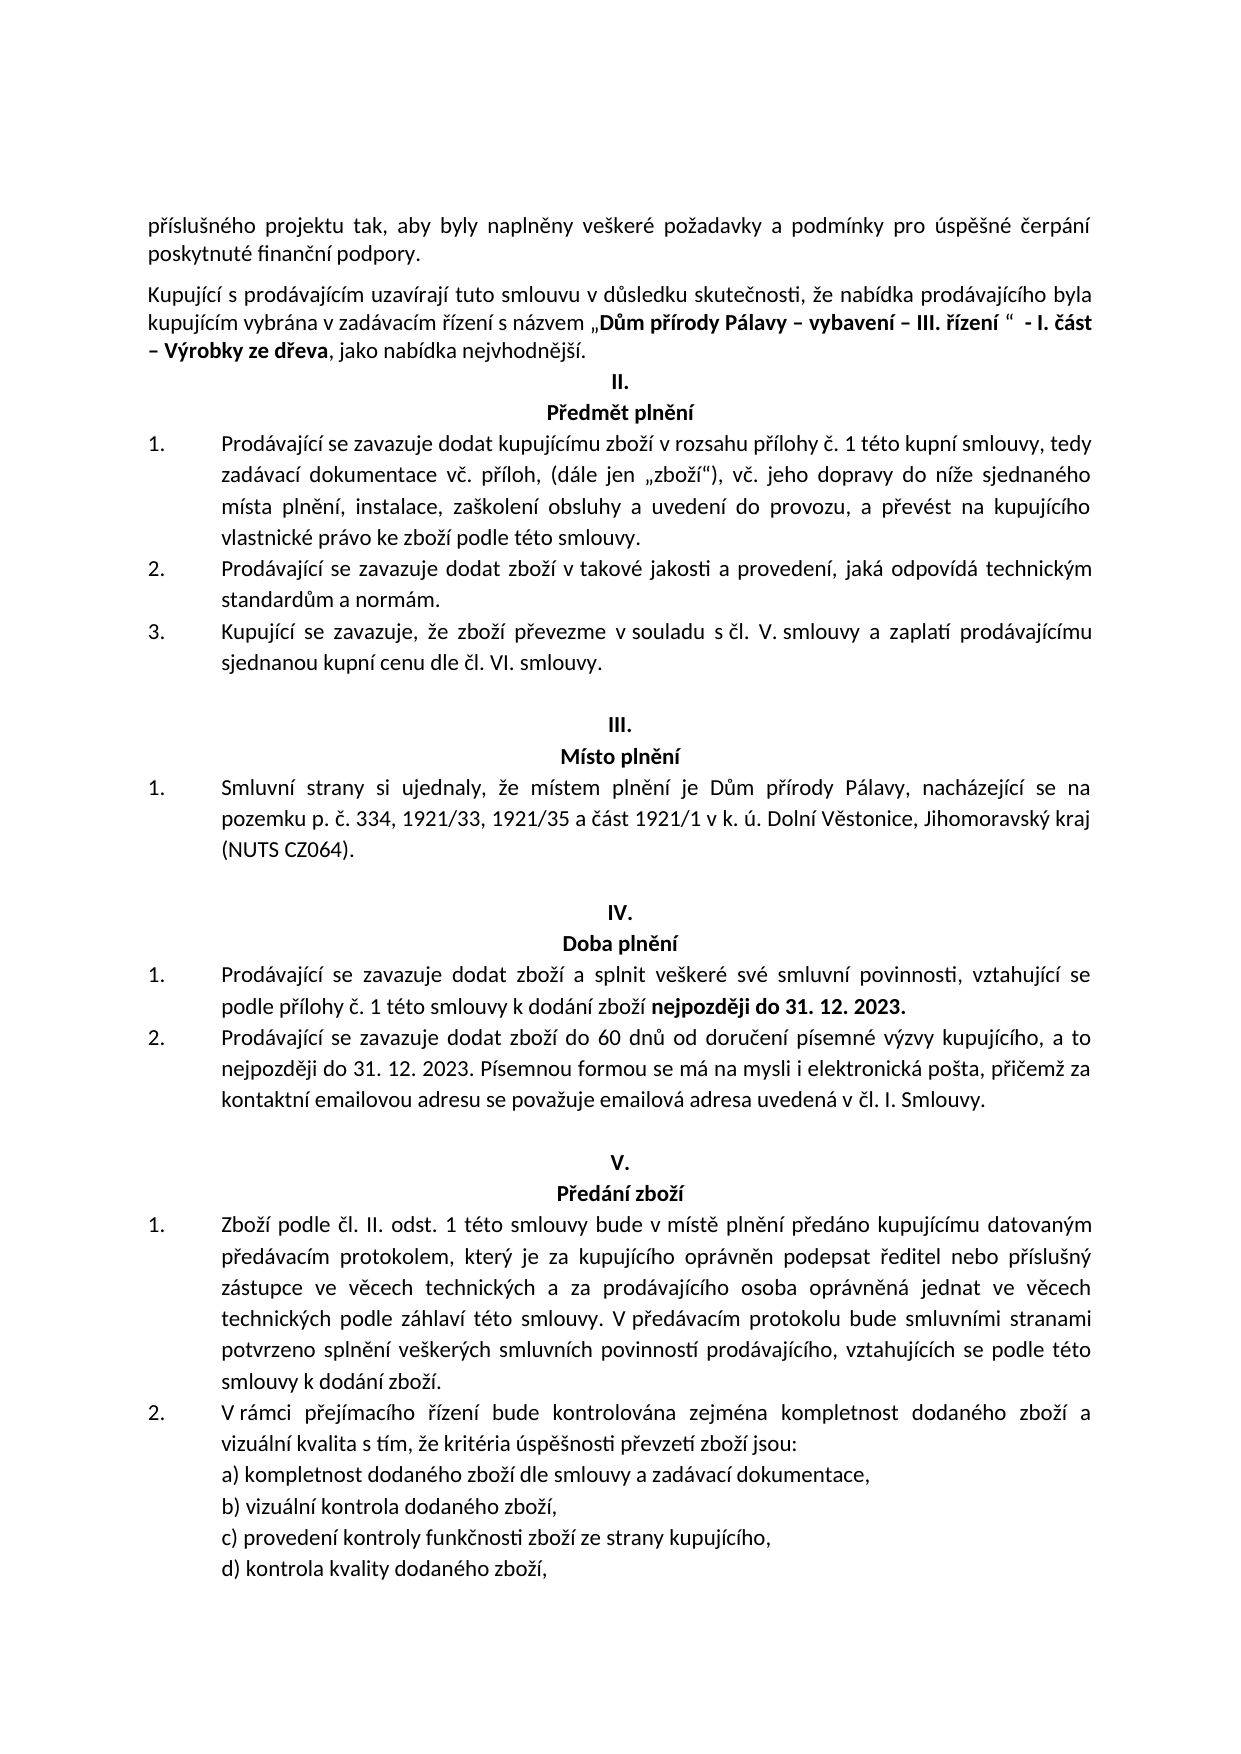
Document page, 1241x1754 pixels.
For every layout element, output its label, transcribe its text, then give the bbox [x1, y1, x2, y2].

text Předmět plnění [148, 395, 1093, 427]
text 1. Prodávající se zavazuje dodat zboží a splnit veškeré své smluvní povinnosti, vztahující se podle přílohy č. 1 této smlouvy k dodání zboží nejpozději do 31. 12. 2023. [148, 958, 1093, 1020]
text b) vizuální kontrola dodaného zboží, [221, 1489, 1093, 1520]
text III. [148, 708, 1093, 739]
text V. [148, 1145, 1093, 1177]
text a) kompletnost dodaného zboží dle smlouvy a zadávací dokumentace, [221, 1458, 1093, 1489]
text Doba plnění [148, 927, 1093, 958]
text 2. Prodávající se zavazuje dodat zboží do 60 dnů od doručení písemné výzvy kupujícího, a to nejpozději do 31. 12. 2023. Písemnou formou se má na mysli i elektronická pošta, přičemž za kontaktní emailovou adresu se považuje emailová adresa uvedená v čl. I. Smlouvy. [148, 1020, 1093, 1114]
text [148, 211, 1093, 267]
text 1. Zboží podle čl. II. odst. 1 této smlouvy bude v místě plnění předáno kupujícímu datovaným předávacím protokolem, který je za kupujícího oprávněn podepsat ředitel nebo příslušný zástupce ve věcech technických a za prodávajícího osoba oprávněná jednat ve věcech technických podle záhlaví této smlouvy. V předávacím protokolu bude smluvními stranami potvrzeno splnění veškerých smluvních povinností prodávajícího, vztahujících se podle této smlouvy k dodání zboží. [148, 1208, 1093, 1395]
text 3. Kupující se zavazuje, že zboží převezme v souladu s čl. V. smlouvy a zaplatí prodávajícímu sjednanou kupní cenu dle čl. VI. smlouvy. [148, 614, 1093, 677]
text Místo plnění [148, 739, 1093, 770]
text d) kontrola kvality dodaného zboží, [221, 1552, 1093, 1583]
text c) provedení kontroly funkčnosti zboží ze strany kupujícího, [221, 1520, 1093, 1552]
text Předání zboží [148, 1177, 1093, 1208]
text 1. Prodávající se zavazuje dodat kupujícímu zboží v rozsahu přílohy č. 1 této kupní smlouvy, tedy zadávací dokumentace vč. příloh, (dále jen „zboží“), vč. jeho dopravy do níže sjednaného místa plnění, instalace, zaškolení obsluhy a uvedení do provozu, a převést na kupujícího vlastnické právo ke zboží podle této smlouvy. [148, 427, 1093, 552]
text 2. V rámci přejímacího řízení bude kontrolována zejména kompletnost dodaného zboží a vizuální kvalita s tím, že kritéria úspěšnosti převzetí zboží jsou: [148, 1395, 1093, 1458]
text 1. Smluvní strany si ujednaly, že místem plnění je Dům přírody Pálavy, nacházející se na pozemku p. č. 334, 1921/33, 1921/35 a část 1921/1 v k. ú. Dolní Věstonice, Jihomoravský kraj (NUTS CZ064). [148, 770, 1093, 864]
text IV. [148, 895, 1093, 927]
text 2. Prodávající se zavazuje dodat zboží v takové jakosti a provedení, jaká odpovídá technickým standardům a normám. [148, 552, 1093, 614]
text II. [148, 364, 1093, 395]
text Kupující s prodávajícím uzavírají tuto smlouvu v důsledku skutečnosti, že nabídka prodávajícího byla kupujícím vybrána v zadávacím řízení s názvem „Dům přírody Pálavy – vybavení – III. řízení “ - I. část – Výrobky ze dřeva, jako nabídka nejvhodnější. [148, 280, 1093, 364]
